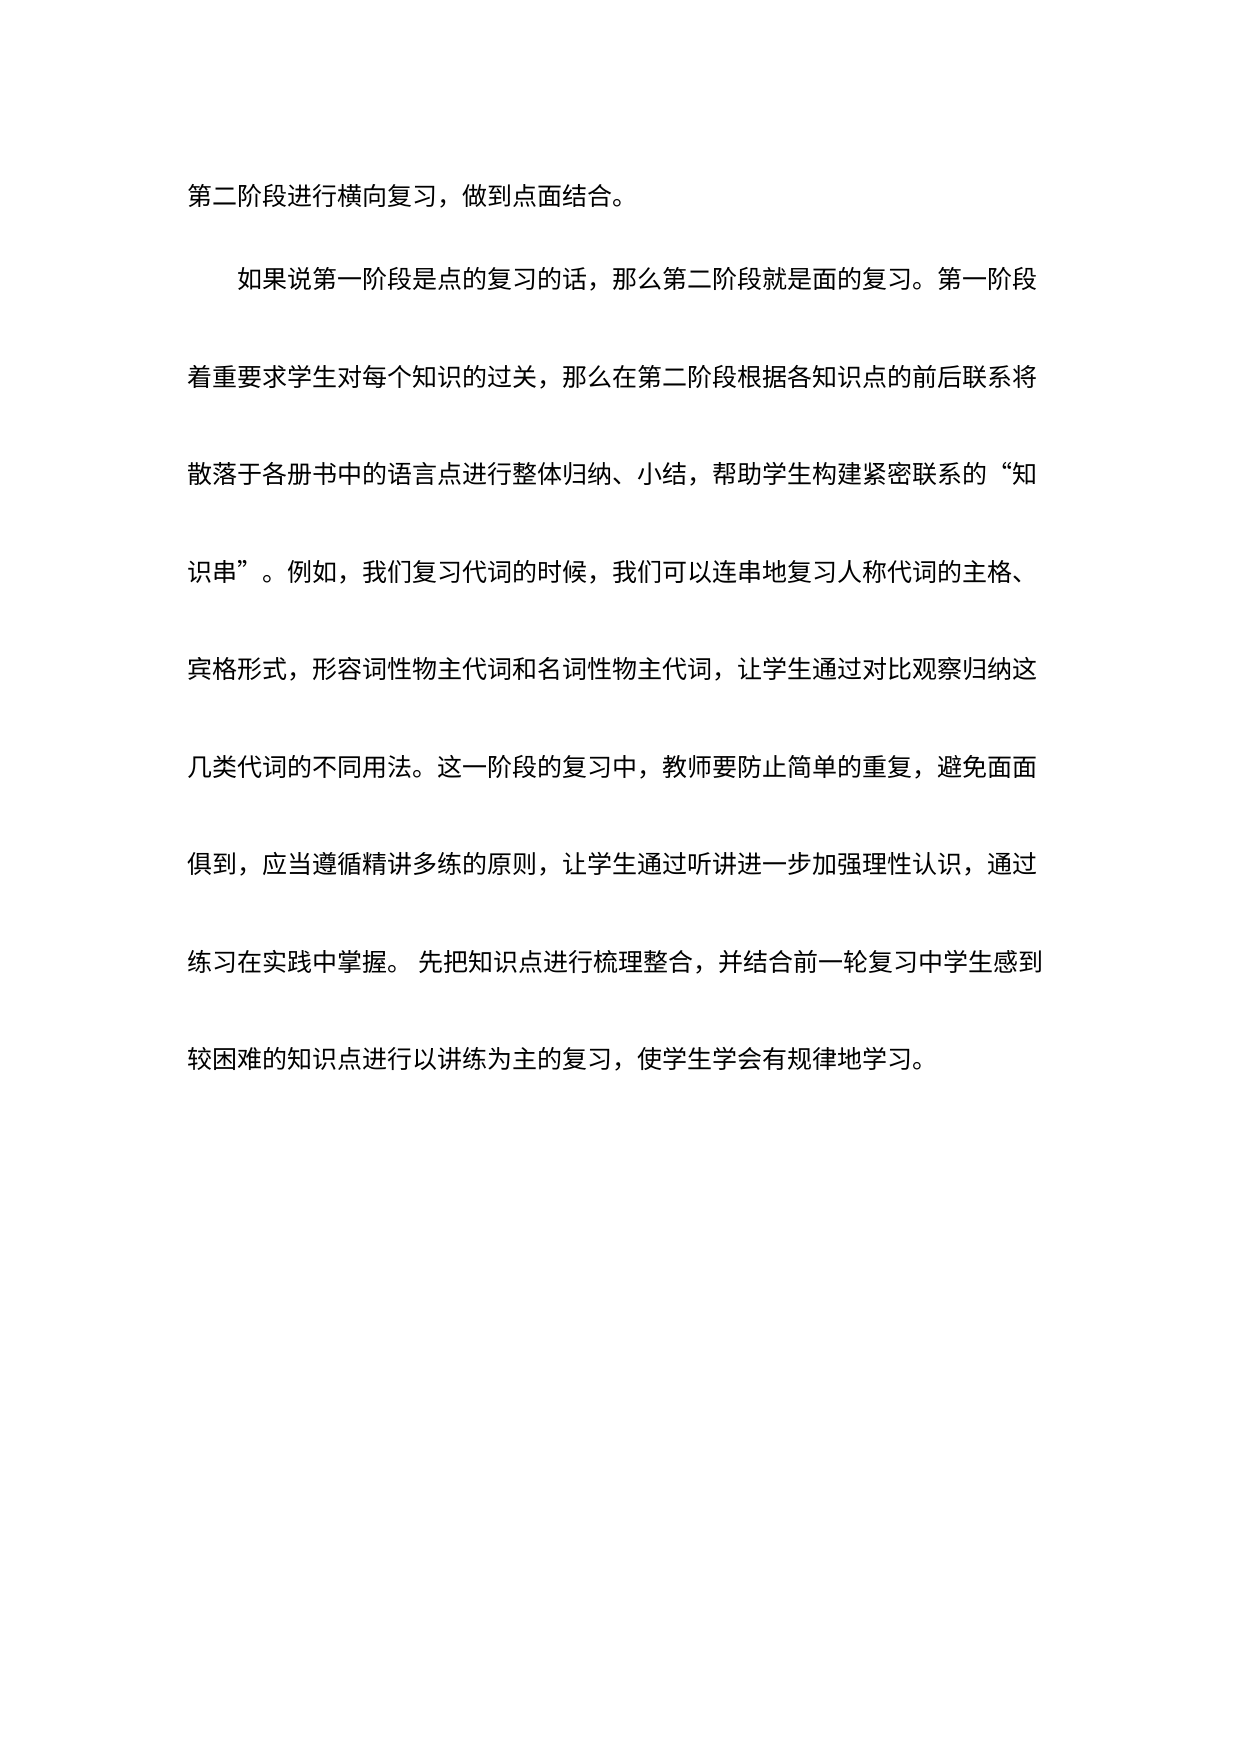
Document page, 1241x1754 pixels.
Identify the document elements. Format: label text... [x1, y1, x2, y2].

text 如果说第一阶段是点的复习的话，那么第二阶段就是面的复习。第一阶段着重要求学生对每个知识的过关，那么在第二阶段根据各知识点的前后联系将散落于各册书中的语言点进行整体归纳、小结，帮助学生构建紧密联系的“知识串”。例如，我们复习代词的时候，我们可以连串地复习人称代词的主格、宾格形式，形容词性物主代词和名词性物主代词，让学生通过对比观察归纳这几类代词的不同用法。这一阶段的复习中，教师要防止简单的重复，避免面面俱到，应当遵循精讲多练的原则，让学生通过听讲进一步加强理性认识，通过练习在实践中掌握。 先把知识点进行梳理整合，并结合前一轮复习中学生感到较困难的知识点进行以讲练为主的复习，使学生学会有规律地学习。 [187, 245, 1053, 1090]
text 第二阶段进行横向复习，做到点面结合。 [187, 162, 1053, 227]
